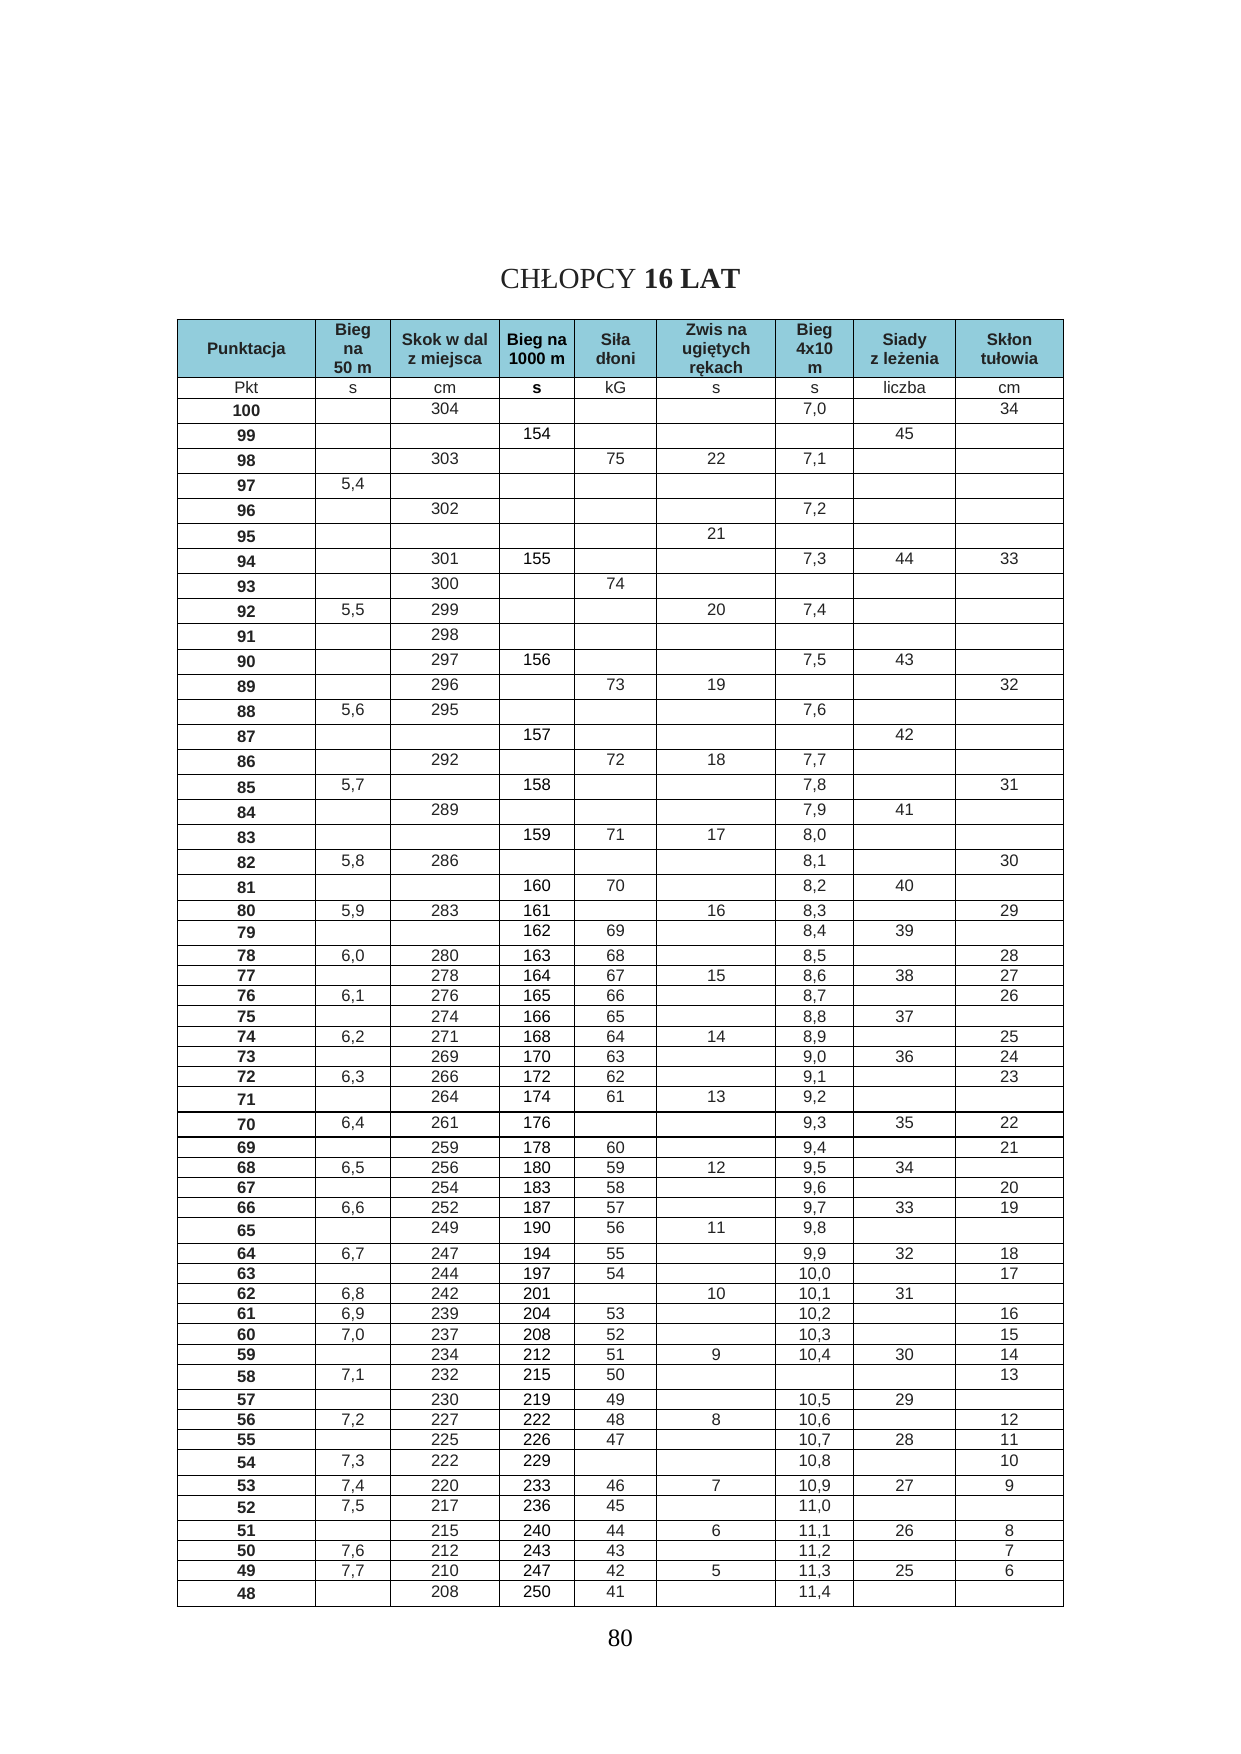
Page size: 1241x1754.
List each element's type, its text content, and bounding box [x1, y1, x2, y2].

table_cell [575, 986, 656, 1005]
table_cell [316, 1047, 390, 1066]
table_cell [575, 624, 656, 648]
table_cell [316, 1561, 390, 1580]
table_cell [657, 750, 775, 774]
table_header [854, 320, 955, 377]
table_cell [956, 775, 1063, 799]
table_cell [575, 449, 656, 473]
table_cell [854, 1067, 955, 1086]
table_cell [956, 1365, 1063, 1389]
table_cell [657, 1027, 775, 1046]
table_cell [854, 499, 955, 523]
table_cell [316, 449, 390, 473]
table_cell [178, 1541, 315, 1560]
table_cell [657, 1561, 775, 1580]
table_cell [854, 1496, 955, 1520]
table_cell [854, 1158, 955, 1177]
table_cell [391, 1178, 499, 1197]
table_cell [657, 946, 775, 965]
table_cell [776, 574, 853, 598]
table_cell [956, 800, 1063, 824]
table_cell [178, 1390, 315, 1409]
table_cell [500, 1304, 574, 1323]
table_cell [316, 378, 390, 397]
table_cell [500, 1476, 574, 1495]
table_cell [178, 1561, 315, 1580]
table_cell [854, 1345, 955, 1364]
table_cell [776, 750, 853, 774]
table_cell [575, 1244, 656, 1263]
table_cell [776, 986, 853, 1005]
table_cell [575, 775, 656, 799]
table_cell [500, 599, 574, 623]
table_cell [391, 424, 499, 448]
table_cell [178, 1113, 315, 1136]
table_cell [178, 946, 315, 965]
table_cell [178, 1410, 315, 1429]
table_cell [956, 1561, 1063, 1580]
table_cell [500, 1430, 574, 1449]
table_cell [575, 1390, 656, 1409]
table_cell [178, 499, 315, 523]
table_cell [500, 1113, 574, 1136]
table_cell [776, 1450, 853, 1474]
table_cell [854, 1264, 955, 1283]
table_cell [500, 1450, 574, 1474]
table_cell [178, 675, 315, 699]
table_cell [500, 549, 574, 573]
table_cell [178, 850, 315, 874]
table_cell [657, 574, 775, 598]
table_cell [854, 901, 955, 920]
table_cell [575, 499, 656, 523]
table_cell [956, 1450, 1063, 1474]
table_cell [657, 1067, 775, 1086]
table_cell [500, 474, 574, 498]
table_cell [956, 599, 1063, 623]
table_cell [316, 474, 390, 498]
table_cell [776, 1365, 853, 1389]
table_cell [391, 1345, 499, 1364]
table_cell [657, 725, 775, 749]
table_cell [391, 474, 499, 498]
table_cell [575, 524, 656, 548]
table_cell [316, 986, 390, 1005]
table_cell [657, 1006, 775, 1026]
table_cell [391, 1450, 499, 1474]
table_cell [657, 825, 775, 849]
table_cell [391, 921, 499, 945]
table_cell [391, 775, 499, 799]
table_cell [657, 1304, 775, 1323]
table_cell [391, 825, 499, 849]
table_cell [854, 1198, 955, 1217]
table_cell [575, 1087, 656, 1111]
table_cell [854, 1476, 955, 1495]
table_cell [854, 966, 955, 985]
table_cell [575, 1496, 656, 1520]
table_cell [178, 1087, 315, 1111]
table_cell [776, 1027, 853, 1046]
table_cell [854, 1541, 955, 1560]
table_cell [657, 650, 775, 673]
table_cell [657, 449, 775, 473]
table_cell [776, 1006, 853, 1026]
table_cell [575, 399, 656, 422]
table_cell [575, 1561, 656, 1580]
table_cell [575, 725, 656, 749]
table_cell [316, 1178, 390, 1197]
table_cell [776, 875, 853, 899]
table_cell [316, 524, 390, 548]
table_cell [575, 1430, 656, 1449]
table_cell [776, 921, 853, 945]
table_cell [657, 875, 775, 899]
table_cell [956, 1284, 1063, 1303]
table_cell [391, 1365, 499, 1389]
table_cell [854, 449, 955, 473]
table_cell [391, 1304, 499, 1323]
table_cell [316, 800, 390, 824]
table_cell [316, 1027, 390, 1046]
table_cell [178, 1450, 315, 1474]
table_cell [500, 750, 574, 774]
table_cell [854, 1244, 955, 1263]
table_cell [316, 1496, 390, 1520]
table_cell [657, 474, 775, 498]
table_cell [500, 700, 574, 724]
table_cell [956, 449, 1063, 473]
text CHŁOPCY 16 LAT [148, 261, 1092, 295]
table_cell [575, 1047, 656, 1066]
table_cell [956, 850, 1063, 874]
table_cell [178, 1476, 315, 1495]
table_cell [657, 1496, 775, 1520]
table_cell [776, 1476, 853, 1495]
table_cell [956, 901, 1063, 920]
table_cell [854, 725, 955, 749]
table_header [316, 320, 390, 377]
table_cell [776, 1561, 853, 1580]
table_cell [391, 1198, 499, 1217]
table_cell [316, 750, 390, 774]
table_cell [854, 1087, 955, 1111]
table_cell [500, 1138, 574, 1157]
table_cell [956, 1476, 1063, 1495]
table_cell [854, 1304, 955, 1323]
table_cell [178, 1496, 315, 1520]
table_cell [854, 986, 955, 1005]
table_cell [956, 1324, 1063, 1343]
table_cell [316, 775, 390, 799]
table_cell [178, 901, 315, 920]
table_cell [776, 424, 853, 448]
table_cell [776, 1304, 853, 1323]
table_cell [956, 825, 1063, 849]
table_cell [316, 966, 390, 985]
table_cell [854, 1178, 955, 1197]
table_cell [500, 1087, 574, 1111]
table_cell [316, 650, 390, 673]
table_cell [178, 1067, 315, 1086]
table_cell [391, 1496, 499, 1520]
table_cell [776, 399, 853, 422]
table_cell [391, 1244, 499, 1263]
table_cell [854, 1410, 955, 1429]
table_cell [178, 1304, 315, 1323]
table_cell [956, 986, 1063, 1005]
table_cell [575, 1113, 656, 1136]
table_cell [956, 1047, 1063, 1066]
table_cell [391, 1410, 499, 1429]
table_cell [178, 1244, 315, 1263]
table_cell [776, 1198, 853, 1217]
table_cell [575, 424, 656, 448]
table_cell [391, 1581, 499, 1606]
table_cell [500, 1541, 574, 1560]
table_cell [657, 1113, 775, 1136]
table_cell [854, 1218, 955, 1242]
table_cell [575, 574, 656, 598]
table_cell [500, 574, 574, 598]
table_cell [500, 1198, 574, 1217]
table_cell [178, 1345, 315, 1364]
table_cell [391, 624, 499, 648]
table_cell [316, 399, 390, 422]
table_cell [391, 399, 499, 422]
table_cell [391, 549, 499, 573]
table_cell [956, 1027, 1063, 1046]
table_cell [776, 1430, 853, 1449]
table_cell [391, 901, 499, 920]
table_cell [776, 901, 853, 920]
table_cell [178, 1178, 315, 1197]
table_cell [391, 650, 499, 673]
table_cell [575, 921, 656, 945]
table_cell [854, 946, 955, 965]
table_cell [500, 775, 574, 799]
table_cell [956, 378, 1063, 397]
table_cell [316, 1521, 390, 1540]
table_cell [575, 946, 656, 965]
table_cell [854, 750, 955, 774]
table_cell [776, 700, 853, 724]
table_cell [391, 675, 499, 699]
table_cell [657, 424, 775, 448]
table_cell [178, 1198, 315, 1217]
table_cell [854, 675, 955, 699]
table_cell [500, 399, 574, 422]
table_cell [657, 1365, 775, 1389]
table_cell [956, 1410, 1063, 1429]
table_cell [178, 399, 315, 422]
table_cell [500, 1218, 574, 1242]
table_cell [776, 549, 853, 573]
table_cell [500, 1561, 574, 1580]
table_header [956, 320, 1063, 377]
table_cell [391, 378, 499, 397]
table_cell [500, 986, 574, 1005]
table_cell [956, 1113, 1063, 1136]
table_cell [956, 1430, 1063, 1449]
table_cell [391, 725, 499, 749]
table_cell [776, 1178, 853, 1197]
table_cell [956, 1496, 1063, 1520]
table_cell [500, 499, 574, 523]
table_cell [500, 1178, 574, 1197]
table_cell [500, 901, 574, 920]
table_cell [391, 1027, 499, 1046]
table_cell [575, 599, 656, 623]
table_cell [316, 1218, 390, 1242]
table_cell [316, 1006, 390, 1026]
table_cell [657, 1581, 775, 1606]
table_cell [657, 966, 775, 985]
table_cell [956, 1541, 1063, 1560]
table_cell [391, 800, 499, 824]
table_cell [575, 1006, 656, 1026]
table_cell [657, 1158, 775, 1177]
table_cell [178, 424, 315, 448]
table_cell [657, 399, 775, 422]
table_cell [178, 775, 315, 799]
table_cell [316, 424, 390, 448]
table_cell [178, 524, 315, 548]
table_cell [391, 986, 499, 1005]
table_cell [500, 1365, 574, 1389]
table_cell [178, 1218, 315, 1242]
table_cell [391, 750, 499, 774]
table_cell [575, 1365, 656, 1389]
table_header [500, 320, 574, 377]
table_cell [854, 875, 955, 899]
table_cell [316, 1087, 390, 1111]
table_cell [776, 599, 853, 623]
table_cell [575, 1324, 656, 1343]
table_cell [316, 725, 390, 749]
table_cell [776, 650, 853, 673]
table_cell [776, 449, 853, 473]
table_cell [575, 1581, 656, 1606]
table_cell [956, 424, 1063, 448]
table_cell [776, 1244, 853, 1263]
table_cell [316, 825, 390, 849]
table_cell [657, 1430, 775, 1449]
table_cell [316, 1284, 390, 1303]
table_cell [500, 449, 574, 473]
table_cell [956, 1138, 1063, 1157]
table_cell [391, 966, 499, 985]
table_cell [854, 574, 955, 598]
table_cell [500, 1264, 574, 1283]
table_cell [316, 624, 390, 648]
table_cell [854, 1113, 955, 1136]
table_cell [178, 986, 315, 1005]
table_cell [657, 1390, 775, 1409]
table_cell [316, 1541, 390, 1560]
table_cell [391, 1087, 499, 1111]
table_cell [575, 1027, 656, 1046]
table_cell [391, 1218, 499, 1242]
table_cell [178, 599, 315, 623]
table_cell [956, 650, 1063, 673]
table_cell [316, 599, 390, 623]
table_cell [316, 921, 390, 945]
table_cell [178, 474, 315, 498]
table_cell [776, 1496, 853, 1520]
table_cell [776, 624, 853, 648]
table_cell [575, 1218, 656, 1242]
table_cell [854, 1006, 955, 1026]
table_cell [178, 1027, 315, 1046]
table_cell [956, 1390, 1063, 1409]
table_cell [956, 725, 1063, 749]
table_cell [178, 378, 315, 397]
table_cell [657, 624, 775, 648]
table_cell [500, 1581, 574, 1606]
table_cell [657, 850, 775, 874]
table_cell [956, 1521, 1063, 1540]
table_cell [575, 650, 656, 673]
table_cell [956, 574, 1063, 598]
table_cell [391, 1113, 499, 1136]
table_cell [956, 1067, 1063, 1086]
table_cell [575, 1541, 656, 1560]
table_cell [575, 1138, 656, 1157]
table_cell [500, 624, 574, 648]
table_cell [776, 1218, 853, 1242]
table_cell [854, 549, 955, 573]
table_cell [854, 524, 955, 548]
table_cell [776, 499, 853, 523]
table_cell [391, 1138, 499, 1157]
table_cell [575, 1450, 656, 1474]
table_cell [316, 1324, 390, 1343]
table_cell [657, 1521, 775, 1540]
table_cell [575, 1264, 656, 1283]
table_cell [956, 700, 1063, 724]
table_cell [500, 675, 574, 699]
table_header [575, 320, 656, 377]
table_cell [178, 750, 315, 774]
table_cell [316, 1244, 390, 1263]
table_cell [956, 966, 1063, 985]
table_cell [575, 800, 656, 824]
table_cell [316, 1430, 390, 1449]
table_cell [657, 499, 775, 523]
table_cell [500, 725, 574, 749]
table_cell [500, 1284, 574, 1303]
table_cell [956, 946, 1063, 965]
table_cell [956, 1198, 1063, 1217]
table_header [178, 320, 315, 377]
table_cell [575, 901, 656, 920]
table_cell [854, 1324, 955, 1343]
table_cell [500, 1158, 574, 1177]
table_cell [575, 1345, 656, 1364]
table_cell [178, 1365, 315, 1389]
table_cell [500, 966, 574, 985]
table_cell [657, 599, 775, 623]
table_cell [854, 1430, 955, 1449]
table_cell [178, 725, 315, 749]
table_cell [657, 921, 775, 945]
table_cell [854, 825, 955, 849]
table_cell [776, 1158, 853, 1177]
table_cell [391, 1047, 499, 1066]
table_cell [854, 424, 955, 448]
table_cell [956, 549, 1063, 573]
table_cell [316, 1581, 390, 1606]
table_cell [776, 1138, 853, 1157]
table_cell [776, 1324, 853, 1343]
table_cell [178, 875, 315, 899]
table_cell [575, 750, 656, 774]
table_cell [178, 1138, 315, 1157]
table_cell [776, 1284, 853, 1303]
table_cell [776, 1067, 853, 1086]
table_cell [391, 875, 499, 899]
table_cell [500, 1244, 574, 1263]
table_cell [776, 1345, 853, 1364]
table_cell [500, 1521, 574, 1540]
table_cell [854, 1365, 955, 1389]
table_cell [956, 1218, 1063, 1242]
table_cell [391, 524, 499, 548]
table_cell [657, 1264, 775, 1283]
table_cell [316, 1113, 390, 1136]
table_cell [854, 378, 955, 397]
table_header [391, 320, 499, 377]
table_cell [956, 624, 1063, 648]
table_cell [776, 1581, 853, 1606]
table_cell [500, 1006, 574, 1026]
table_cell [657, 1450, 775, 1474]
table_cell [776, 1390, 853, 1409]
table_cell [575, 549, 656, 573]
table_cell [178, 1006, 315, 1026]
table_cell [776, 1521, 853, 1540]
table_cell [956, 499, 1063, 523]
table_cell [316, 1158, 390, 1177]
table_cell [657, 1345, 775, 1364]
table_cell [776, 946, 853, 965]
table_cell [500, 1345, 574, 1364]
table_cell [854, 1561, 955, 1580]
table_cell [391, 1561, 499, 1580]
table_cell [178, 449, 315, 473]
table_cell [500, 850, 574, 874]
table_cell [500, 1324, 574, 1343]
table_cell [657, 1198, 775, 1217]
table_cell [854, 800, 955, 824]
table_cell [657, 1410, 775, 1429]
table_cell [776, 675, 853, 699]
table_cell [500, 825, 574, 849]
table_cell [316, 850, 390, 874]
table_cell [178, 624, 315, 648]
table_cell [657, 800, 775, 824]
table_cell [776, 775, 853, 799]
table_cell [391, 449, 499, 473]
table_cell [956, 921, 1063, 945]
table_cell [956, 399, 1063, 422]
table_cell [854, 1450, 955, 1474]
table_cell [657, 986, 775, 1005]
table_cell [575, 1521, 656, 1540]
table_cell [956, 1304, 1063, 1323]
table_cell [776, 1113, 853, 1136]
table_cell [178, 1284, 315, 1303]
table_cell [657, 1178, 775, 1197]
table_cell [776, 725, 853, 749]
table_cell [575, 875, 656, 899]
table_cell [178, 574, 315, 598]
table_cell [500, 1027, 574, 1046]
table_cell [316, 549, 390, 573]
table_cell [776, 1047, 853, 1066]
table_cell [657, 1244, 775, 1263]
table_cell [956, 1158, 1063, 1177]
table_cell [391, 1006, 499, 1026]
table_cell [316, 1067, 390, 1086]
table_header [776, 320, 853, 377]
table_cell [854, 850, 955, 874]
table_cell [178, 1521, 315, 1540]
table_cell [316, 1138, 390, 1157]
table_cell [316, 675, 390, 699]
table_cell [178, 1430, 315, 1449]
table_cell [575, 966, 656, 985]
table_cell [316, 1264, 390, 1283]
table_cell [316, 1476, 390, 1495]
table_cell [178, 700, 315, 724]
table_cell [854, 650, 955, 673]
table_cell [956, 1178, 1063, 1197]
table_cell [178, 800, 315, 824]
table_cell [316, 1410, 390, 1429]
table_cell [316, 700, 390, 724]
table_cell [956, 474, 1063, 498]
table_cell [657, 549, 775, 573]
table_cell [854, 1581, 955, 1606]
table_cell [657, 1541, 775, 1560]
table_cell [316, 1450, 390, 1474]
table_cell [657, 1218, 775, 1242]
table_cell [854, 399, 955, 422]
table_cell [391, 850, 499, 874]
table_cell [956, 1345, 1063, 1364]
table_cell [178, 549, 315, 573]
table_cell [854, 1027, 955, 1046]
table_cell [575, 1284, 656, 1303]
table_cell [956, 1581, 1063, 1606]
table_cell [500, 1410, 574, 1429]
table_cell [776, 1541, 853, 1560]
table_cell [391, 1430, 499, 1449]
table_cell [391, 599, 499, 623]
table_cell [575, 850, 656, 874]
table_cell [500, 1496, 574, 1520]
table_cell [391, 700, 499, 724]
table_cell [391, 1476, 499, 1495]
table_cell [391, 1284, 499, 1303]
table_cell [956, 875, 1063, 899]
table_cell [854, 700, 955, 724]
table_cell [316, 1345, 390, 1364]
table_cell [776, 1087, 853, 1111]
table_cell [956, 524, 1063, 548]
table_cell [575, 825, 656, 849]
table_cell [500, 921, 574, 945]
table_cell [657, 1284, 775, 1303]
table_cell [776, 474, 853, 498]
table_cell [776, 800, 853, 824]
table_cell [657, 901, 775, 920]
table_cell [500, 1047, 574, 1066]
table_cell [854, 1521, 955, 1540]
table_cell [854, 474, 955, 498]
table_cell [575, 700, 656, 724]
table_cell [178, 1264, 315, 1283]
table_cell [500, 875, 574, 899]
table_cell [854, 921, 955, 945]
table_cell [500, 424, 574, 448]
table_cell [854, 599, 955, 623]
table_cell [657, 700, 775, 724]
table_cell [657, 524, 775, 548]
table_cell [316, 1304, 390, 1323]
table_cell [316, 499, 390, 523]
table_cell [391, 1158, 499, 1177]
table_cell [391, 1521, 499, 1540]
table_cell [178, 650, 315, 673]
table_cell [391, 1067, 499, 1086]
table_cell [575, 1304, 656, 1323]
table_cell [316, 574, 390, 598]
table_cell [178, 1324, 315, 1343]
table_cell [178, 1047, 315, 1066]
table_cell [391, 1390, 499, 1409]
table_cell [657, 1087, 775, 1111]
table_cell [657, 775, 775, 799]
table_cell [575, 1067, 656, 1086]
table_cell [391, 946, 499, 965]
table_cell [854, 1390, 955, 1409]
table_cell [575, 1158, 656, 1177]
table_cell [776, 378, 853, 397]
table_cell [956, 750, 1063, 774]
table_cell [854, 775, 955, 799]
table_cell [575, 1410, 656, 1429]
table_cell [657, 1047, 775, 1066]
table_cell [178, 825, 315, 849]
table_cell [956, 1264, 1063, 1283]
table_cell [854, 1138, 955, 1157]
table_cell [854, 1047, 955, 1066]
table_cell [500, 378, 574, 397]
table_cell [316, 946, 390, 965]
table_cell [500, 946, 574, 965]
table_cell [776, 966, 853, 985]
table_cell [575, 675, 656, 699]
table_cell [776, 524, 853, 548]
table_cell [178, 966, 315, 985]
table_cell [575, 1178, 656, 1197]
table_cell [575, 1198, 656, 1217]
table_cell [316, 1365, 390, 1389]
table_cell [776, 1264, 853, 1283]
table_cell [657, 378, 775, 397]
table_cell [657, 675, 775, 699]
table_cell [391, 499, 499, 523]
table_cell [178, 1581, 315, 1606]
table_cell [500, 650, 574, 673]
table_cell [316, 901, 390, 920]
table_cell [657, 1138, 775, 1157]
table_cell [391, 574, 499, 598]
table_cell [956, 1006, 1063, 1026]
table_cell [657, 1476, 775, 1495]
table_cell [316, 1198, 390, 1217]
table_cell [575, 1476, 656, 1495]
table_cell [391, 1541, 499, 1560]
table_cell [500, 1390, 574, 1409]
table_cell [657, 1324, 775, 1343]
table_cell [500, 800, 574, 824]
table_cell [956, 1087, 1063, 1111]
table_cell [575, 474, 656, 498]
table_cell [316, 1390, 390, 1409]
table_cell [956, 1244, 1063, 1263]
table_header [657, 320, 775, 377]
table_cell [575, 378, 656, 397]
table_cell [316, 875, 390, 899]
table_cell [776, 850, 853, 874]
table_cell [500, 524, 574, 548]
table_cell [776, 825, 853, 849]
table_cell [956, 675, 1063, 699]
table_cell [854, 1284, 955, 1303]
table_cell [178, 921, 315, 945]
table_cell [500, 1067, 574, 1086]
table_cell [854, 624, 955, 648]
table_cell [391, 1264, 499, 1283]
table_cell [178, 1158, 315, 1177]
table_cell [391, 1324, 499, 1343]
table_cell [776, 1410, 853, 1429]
